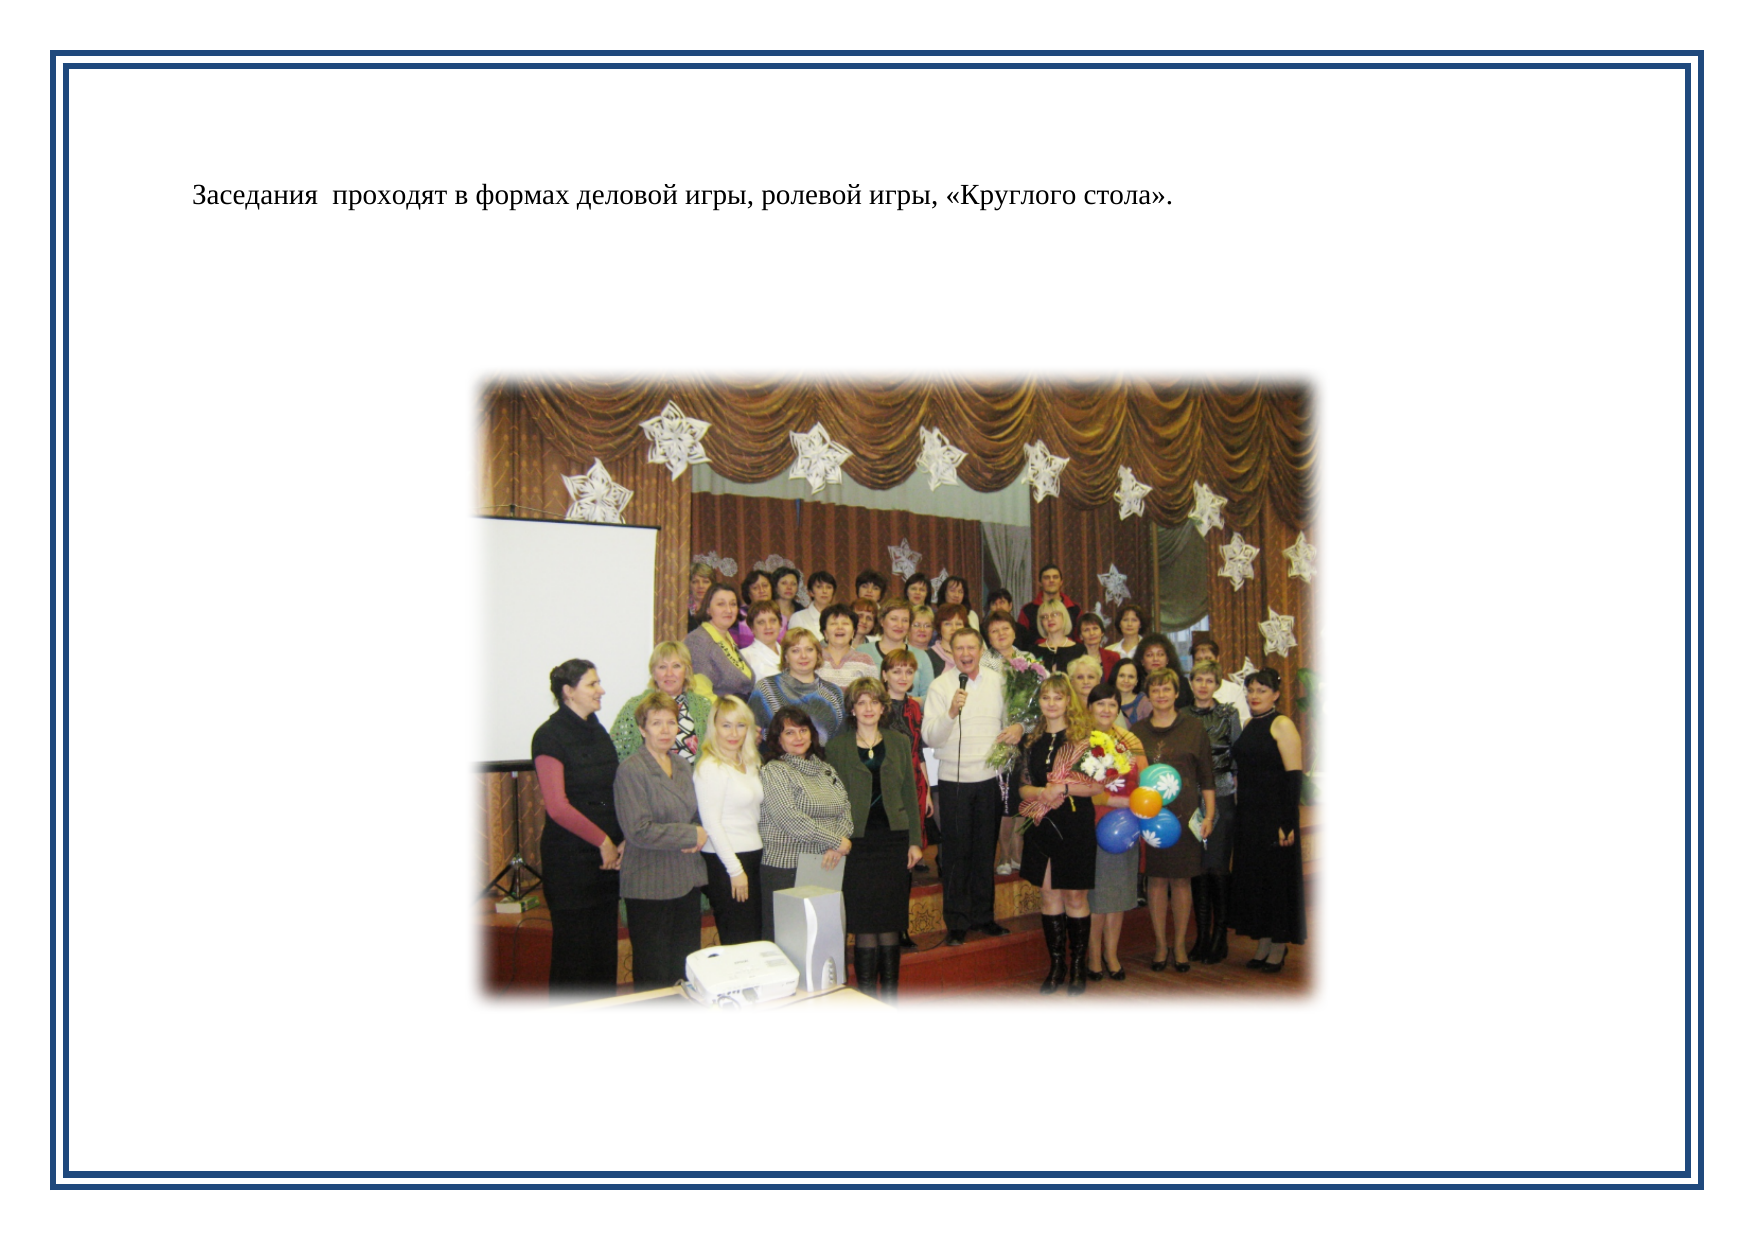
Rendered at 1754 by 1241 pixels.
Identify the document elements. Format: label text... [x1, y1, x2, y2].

picture [494, 394, 1300, 984]
text Заседания проходят в формах деловой игры, ролевой игры, «Круглого стола». [158, 177, 1636, 211]
